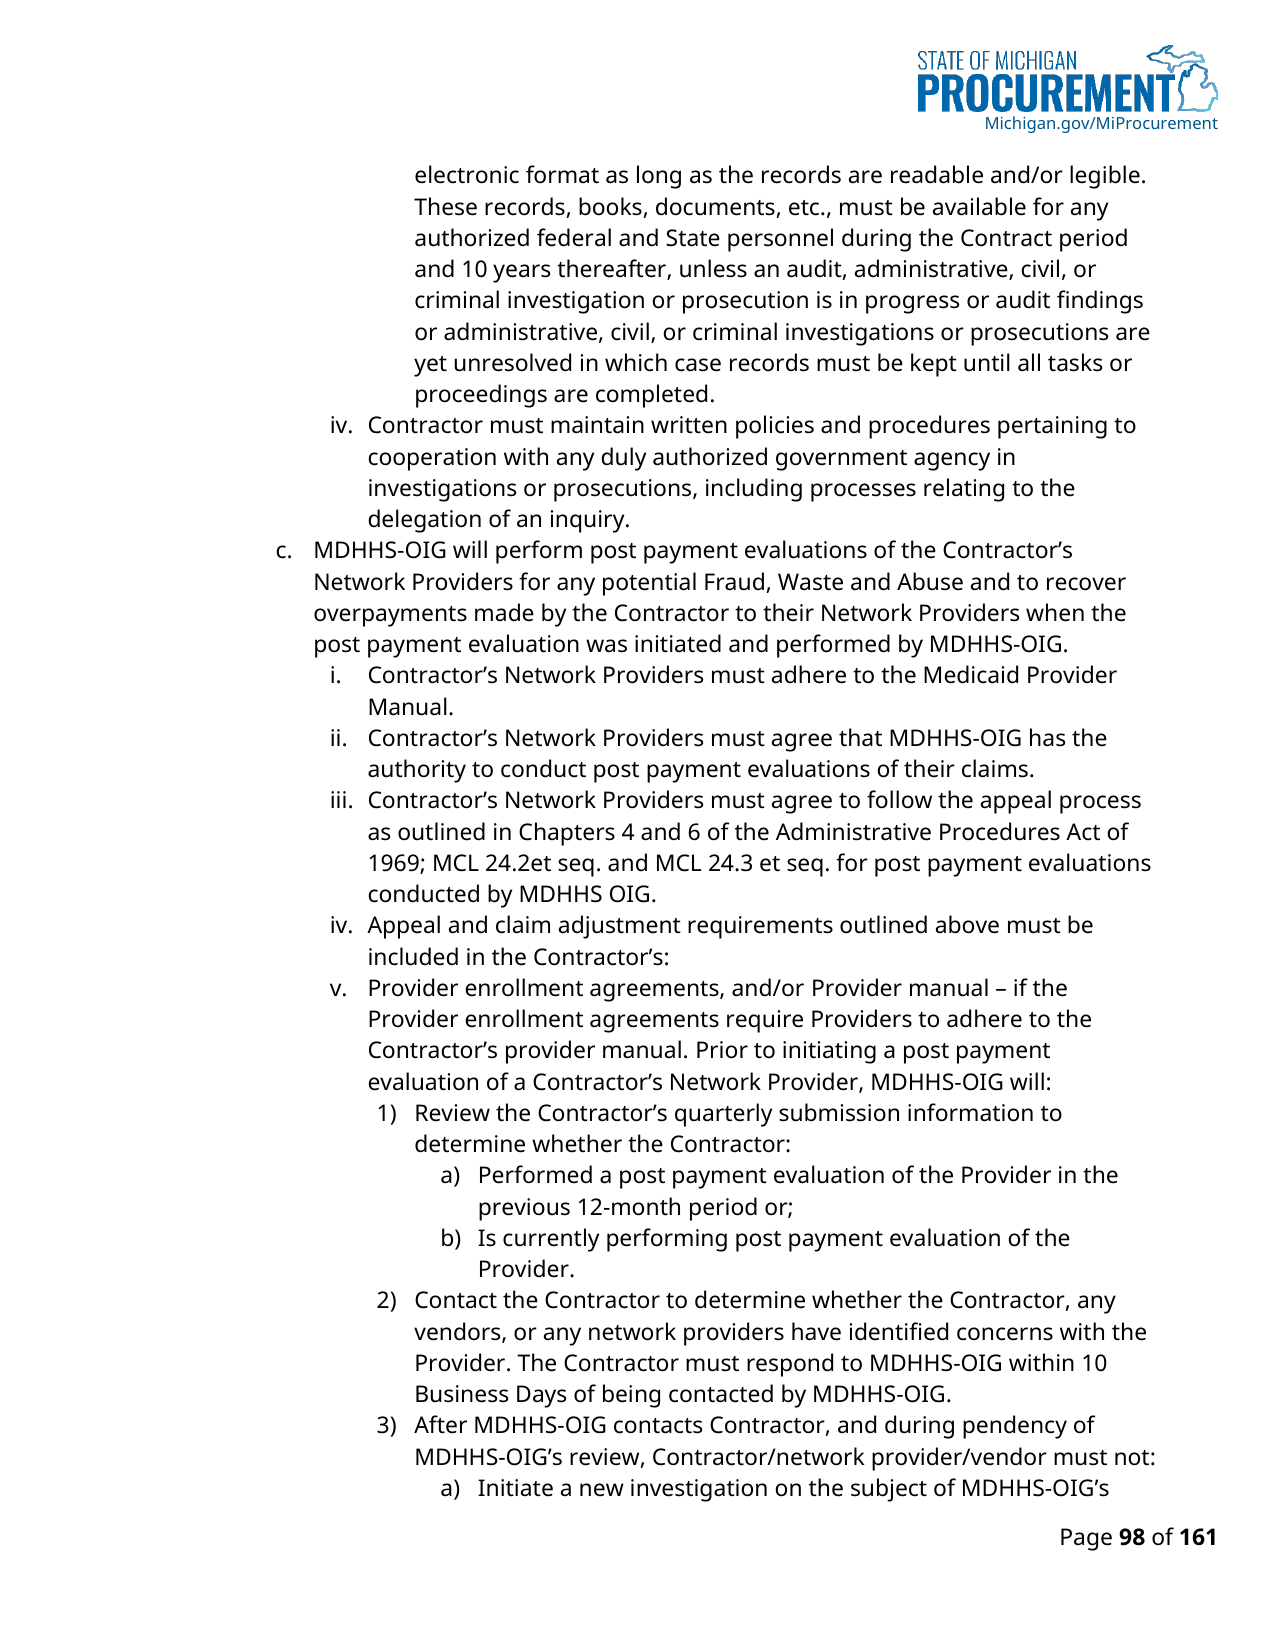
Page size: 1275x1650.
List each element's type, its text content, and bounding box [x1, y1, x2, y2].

list Performed a post payment evaluation of the Provider in the previous 12-month period or; [440, 1159, 1164, 1222]
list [376, 159, 1164, 409]
list Contractor’s Network Providers must agree to follow the appeal process as outlined in Chapters 4 and 6 of the Administrative Procedures Act of 1969; MCL 24.2et seq. and MCL 24.3 et seq. for post payment evaluations conducted by MDHHS OIG. [329, 784, 1164, 909]
list After MDHHS-OIG contacts Contractor, and during pendency of MDHHS-OIG’s review, Contractor/network provider/vendor must not: [376, 1409, 1164, 1472]
list Review the Contractor’s quarterly submission information to determine whether the Contractor: [376, 1097, 1164, 1159]
list Is currently performing post payment evaluation of the Provider. [440, 1222, 1164, 1284]
picture [918, 45, 1219, 112]
list Appeal and claim adjustment requirements outlined above must be included in the Contractor’s: [329, 909, 1164, 972]
list MDHHS-OIG will perform post payment evaluations of the Contractor’s Network Providers for any potential Fraud, Waste and Abuse and to recover overpayments made by the Contractor to their Network Providers when the post payment evaluation was initiated and performed by MDHHS-OIG. [275, 534, 1164, 659]
list Contractor must maintain written policies and procedures pertaining to cooperation with any duly authorized government agency in investigations or prosecutions, including processes relating to the delegation of an inquiry. [329, 409, 1164, 534]
list Contractor’s Network Providers must agree that MDHHS-OIG has the authority to conduct post payment evaluations of their claims. [329, 722, 1164, 784]
list Provider enrollment agreements, and/or Provider manual – if the Provider enrollment agreements require Providers to adhere to the Contractor’s provider manual. Prior to initiating a post payment evaluation of a Contractor’s Network Provider, MDHHS-OIG will: [329, 972, 1164, 1097]
list Contact the Contractor to determine whether the Contractor, any vendors, or any network providers have identified concerns with the Provider. The Contractor must respond to MDHHS-OIG within 10 Business Days of being contacted by MDHHS-OIG. [376, 1284, 1164, 1409]
list Contractor’s Network Providers must adhere to the Medicaid Provider Manual. [329, 659, 1164, 722]
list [440, 1472, 1164, 1503]
